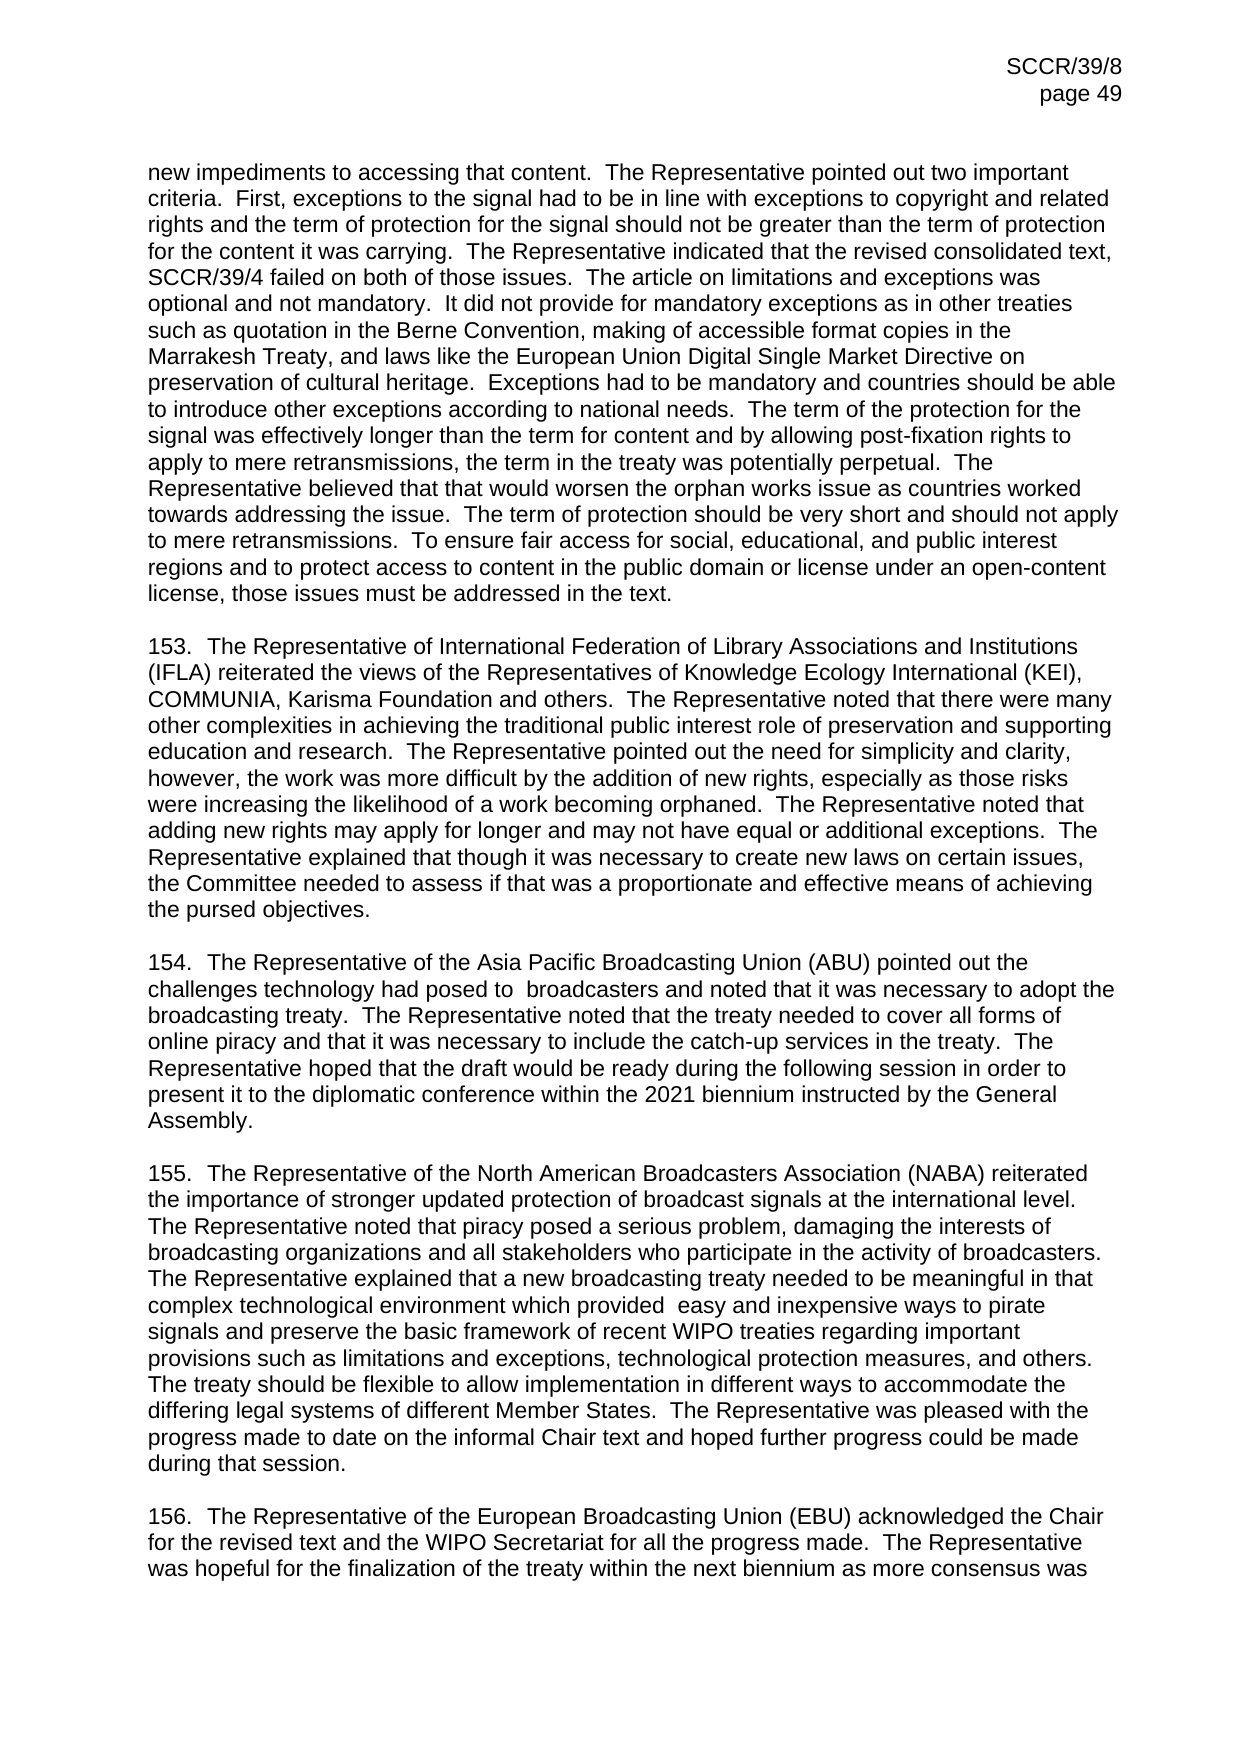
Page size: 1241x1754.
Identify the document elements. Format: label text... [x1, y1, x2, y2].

list The Representative of International Federation of Library Associations and Institutions (IFLA) reiterated the views of the Representatives of Knowledge Ecology International (KEI), COMMUNIA, Karisma Foundation and others. The Representative noted that there were many other complexities in achieving the traditional public interest role of preservation and supporting education and research. The Representative pointed out the need for simplicity and clarity, however, the work was more difficult by the addition of new rights, especially as those risks were increasing the likelihood of a work becoming orphaned. The Representative noted that adding new rights may apply for longer and may not have equal or additional exceptions. The Representative explained that though it was necessary to create new laws on certain issues, the Committee needed to assess if that was a proportionate and effective means of achieving the pursed objectives. [148, 633, 1122, 923]
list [148, 158, 1122, 607]
list The Representative of the North American Broadcasters Association (NABA) reiterated the importance of stronger updated protection of broadcast signals at the international level. The Representative noted that piracy posed a serious problem, damaging the interests of broadcasting organizations and all stakeholders who participate in the activity of broadcasters. The Representative explained that a new broadcasting treaty needed to be meaningful in that complex technological environment which provided easy and inexpensive ways to pirate signals and preserve the basic framework of recent WIPO treaties regarding important provisions such as limitations and exceptions, technological protection measures, and others. The treaty should be flexible to allow implementation in different ways to accommodate the differing legal systems of different Member States. The Representative was pleased with the progress made to date on the informal Chair text and hoped further progress could be made during that session. [148, 1160, 1122, 1476]
list The Representative of the Asia Pacific Broadcasting Union (ABU) pointed out the challenges technology had posed to broadcasters and noted that it was necessary to adopt the broadcasting treaty. The Representative noted that the treaty needed to cover all forms of online piracy and that it was necessary to include the catch-up services in the treaty. The Representative hoped that the draft would be ready during the following session in order to present it to the diplomatic conference within the 2021 biennium instructed by the General Assembly. [148, 949, 1122, 1134]
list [148, 1503, 1122, 1582]
